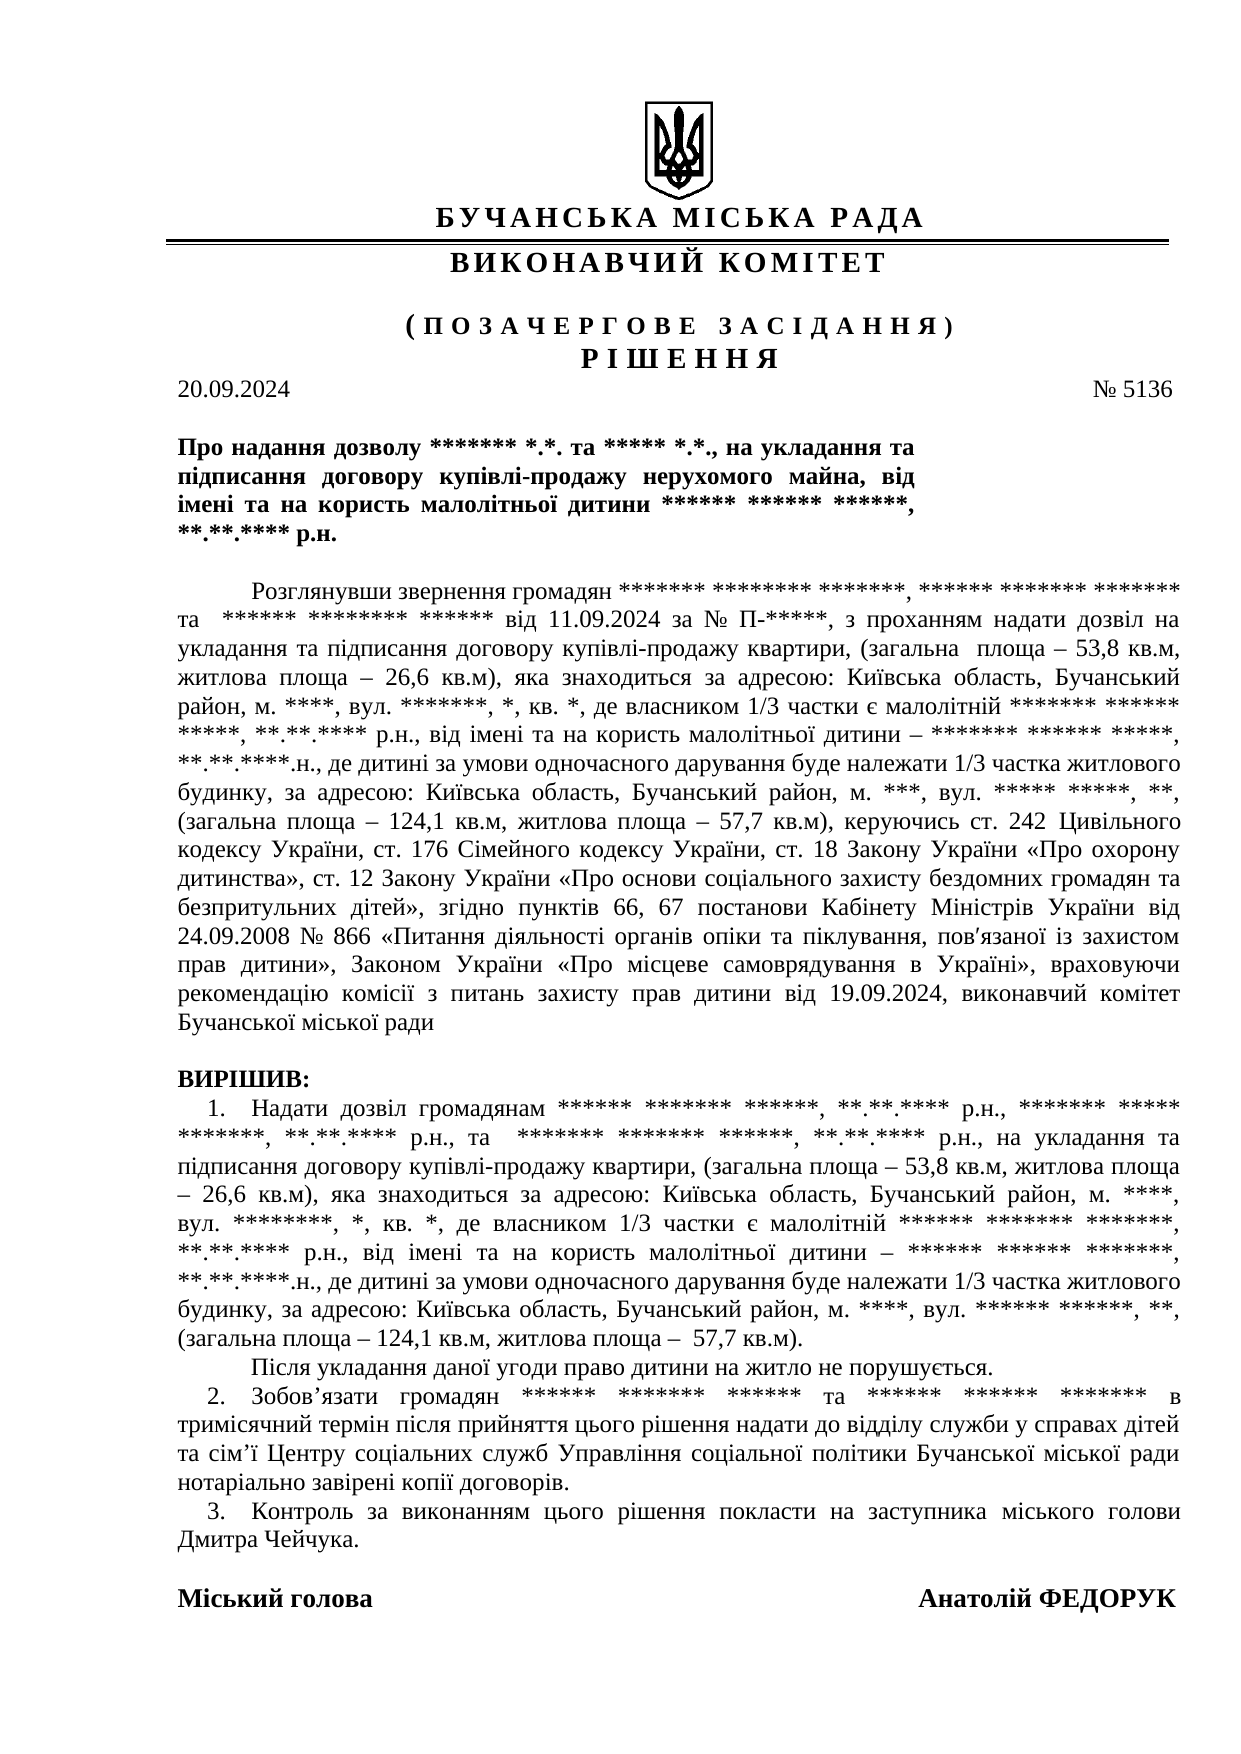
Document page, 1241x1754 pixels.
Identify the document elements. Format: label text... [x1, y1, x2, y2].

text БУЧАНСЬКА МІСЬКА РАДА [177, 200, 1181, 234]
table_header ВИКОНАВЧИЙ КОМІТЕТ [166, 245, 1169, 307]
list Надати дозвіл громадянам ****** ******* ******, **.**.**** р.н., ******* ***** *******, **.**.**** р.н., та ******* ******* ******, **.**.**** р.н., на укладання та підписання договору купівлі-продажу квартири, (загальна площа – 53,8 кв.м, житлова площа – 26,6 кв.м), яка знаходиться за адресою: Київська область, Бучанський район, м. ****, вул. ********, *, кв. *, де власником 1/3 частки є малолітній ****** ******* *******, **.**.**** р.н., від імені та на користь малолітньої дитини – ****** ****** *******, **.**.****.н., де дитині за умови одночасного дарування буде належати 1/3 частка житлового будинку, за адресою: Київська область, Бучанський район, м. ****, вул. ****** ******, **, (загальна площа – 124,1 кв.м, житлова площа – 57,7 кв.м). [177, 1093, 1181, 1352]
list Контроль за виконанням цього рішення покласти на заступника міського голови Дмитра Чейчука. [177, 1496, 1181, 1553]
picture [643, 100, 715, 201]
table_header № 5136 [679, 375, 1192, 403]
text Про надання дозволу ******* *.*. та ***** *.*., на укладання та підписання договору купівлі-продажу нерухомого майна, від імені та на користь малолітньої дитини ****** ****** ******, **.**.**** р.н. [177, 432, 915, 547]
table_header 20.09.2024 [166, 375, 679, 403]
text РІШЕННЯ [177, 341, 1181, 374]
text Розглянувши звернення громадян ******* ******** *******, ****** ******* ******* та ****** ******** ****** від 11.09.2024 за № П-*****, з проханням надати дозвіл на укладання та підписання договору купівлі-продажу квартири, (загальна площа – 53,8 кв.м, житлова площа – 26,6 кв.м), яка знаходиться за адресою: Київська область, Бучанський район, м. ****, вул. *******, *, кв. *, де власником 1/3 частки є малолітній ******* ****** *****, **.**.**** р.н., від імені та на користь малолітньої дитини – ******* ****** *****, **.**.****.н., де дитині за умови одночасного дарування буде належати 1/3 частка житлового будинку, за адресою: Київська область, Бучанський район, м. ***, вул. ***** *****, **, (загальна площа – 124,1 кв.м, житлова площа – 57,7 кв.м), керуючись ст. 242 Цивільного кодексу України, ст. 176 Сімейного кодексу України, ст. 18 Закону України «Про охорону дитинства», ст. 12 Закону України «Про основи соціального захисту бездомних громадян та безпритульних дітей», згідно пунктів 66, 67 постанови Кабінету Міністрів України від 24.09.2008 № 866 «Питання діяльності органів опіки та піклування, пов′язаної із захистом прав дитини», Законом України «Про місцеве самоврядування в Україні», враховуючи рекомендацію комісії з питань захисту прав дитини від 19.09.2024, виконавчий комітет Бучанської міської ради [177, 576, 1181, 1036]
list Зобов’язати громадян ****** ******* ****** та ****** ****** ******* в тримісячний термін після прийняття цього рішення надати до відділу служби у справах дітей та сім’ї Центру соціальних служб Управління соціальної політики Бучанської міської ради нотаріально завірені копії договорів. [177, 1381, 1181, 1496]
text (ПОЗАЧЕРГОВЕ ЗАСІДАННЯ) [177, 307, 1181, 341]
table_header Анатолій ФЕДОРУК [676, 1582, 1187, 1613]
text ВИРІШИВ: [177, 1064, 1181, 1093]
table_header Міський голова [166, 1582, 676, 1613]
list Після укладання даної угоди право дитини на житло не порушується. [207, 1352, 1181, 1381]
